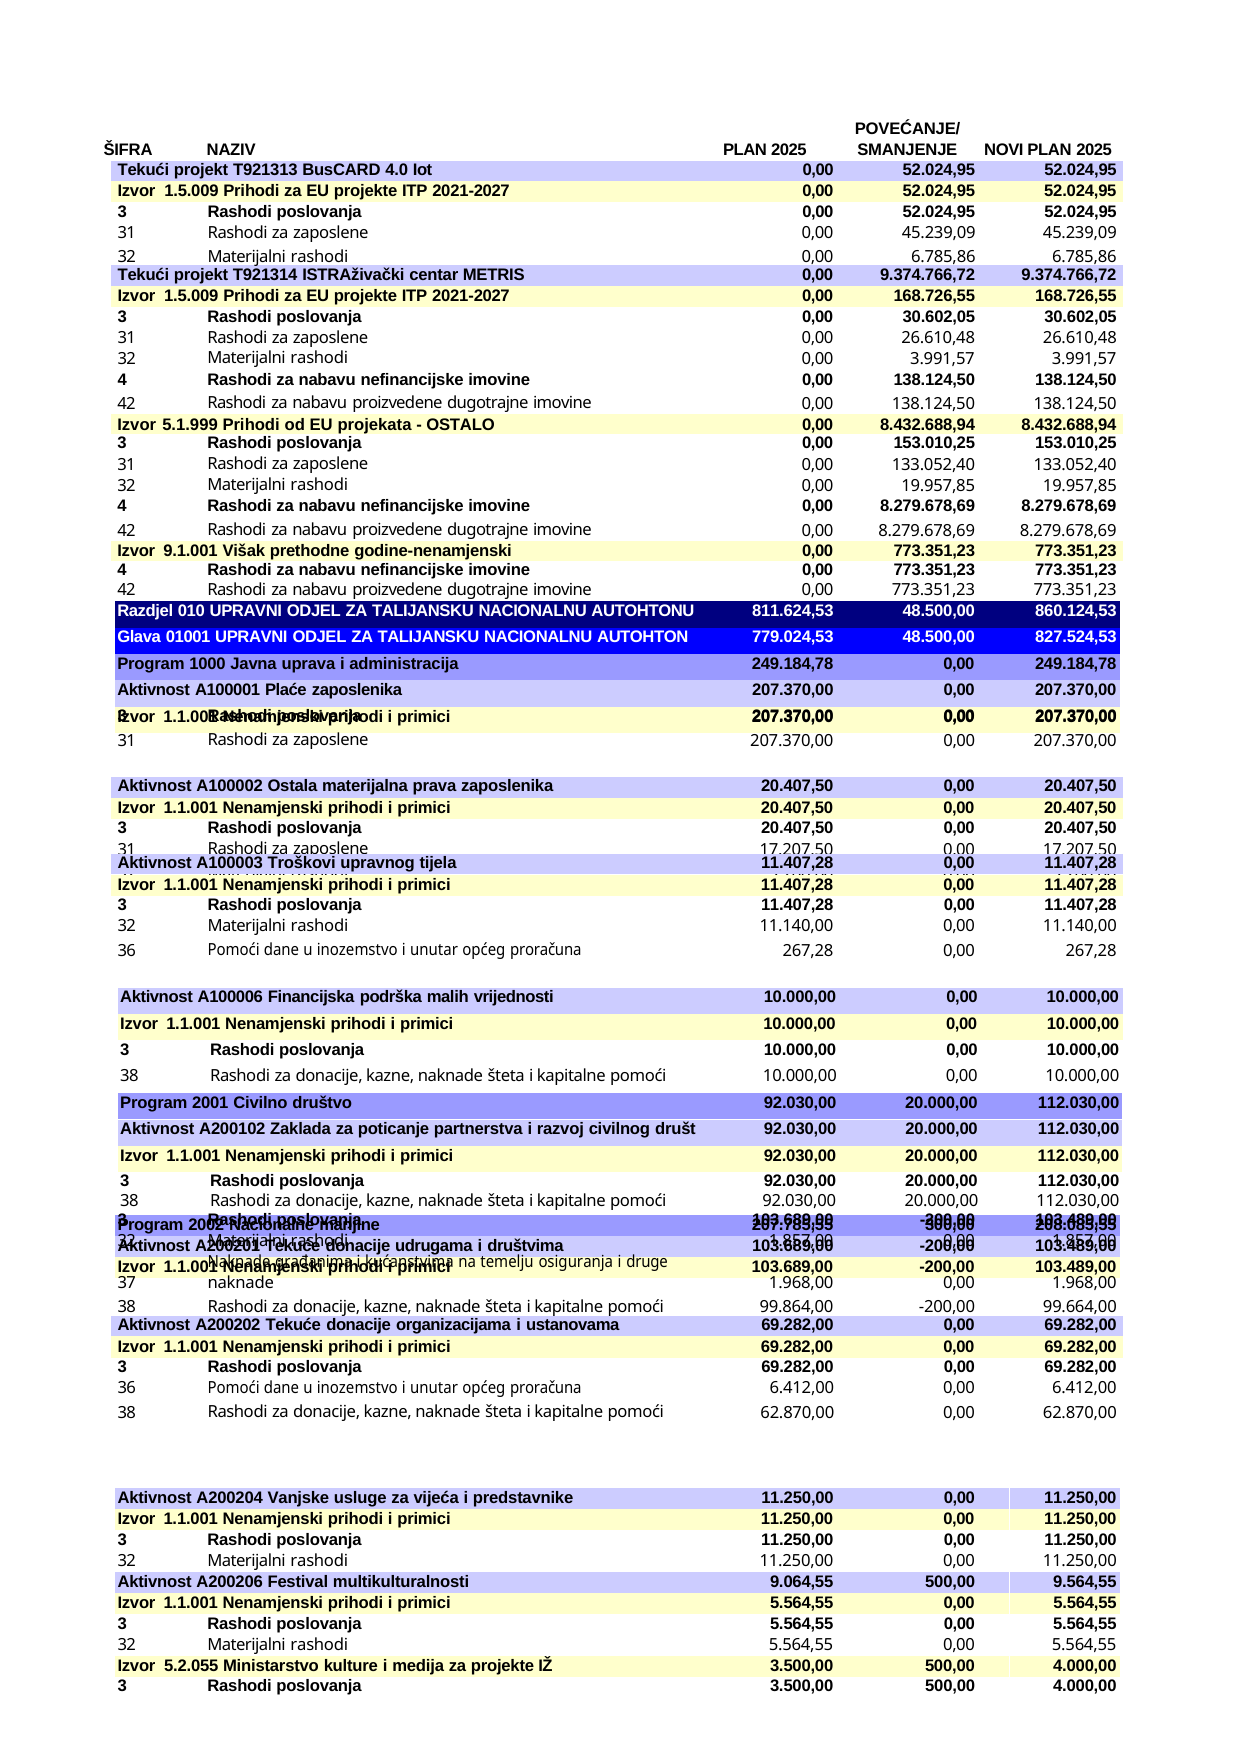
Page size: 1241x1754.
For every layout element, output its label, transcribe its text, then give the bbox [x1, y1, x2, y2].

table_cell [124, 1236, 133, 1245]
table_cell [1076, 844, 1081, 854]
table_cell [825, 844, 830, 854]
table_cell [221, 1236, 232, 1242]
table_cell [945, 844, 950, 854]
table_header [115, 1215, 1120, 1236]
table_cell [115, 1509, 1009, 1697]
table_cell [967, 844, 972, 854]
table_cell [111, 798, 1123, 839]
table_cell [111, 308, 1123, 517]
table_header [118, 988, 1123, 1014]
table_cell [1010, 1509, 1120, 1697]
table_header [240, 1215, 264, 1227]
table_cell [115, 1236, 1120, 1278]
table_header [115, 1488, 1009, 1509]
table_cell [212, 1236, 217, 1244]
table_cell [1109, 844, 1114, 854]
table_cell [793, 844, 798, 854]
text ŠIFRA NAZIV PLAN 2025 SMANJENJE NOVI PLAN 2025 [103, 139, 1137, 158]
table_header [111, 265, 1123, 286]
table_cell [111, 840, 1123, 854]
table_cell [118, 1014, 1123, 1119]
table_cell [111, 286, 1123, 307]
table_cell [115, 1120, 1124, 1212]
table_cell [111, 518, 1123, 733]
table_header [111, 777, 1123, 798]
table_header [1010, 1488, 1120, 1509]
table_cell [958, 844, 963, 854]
